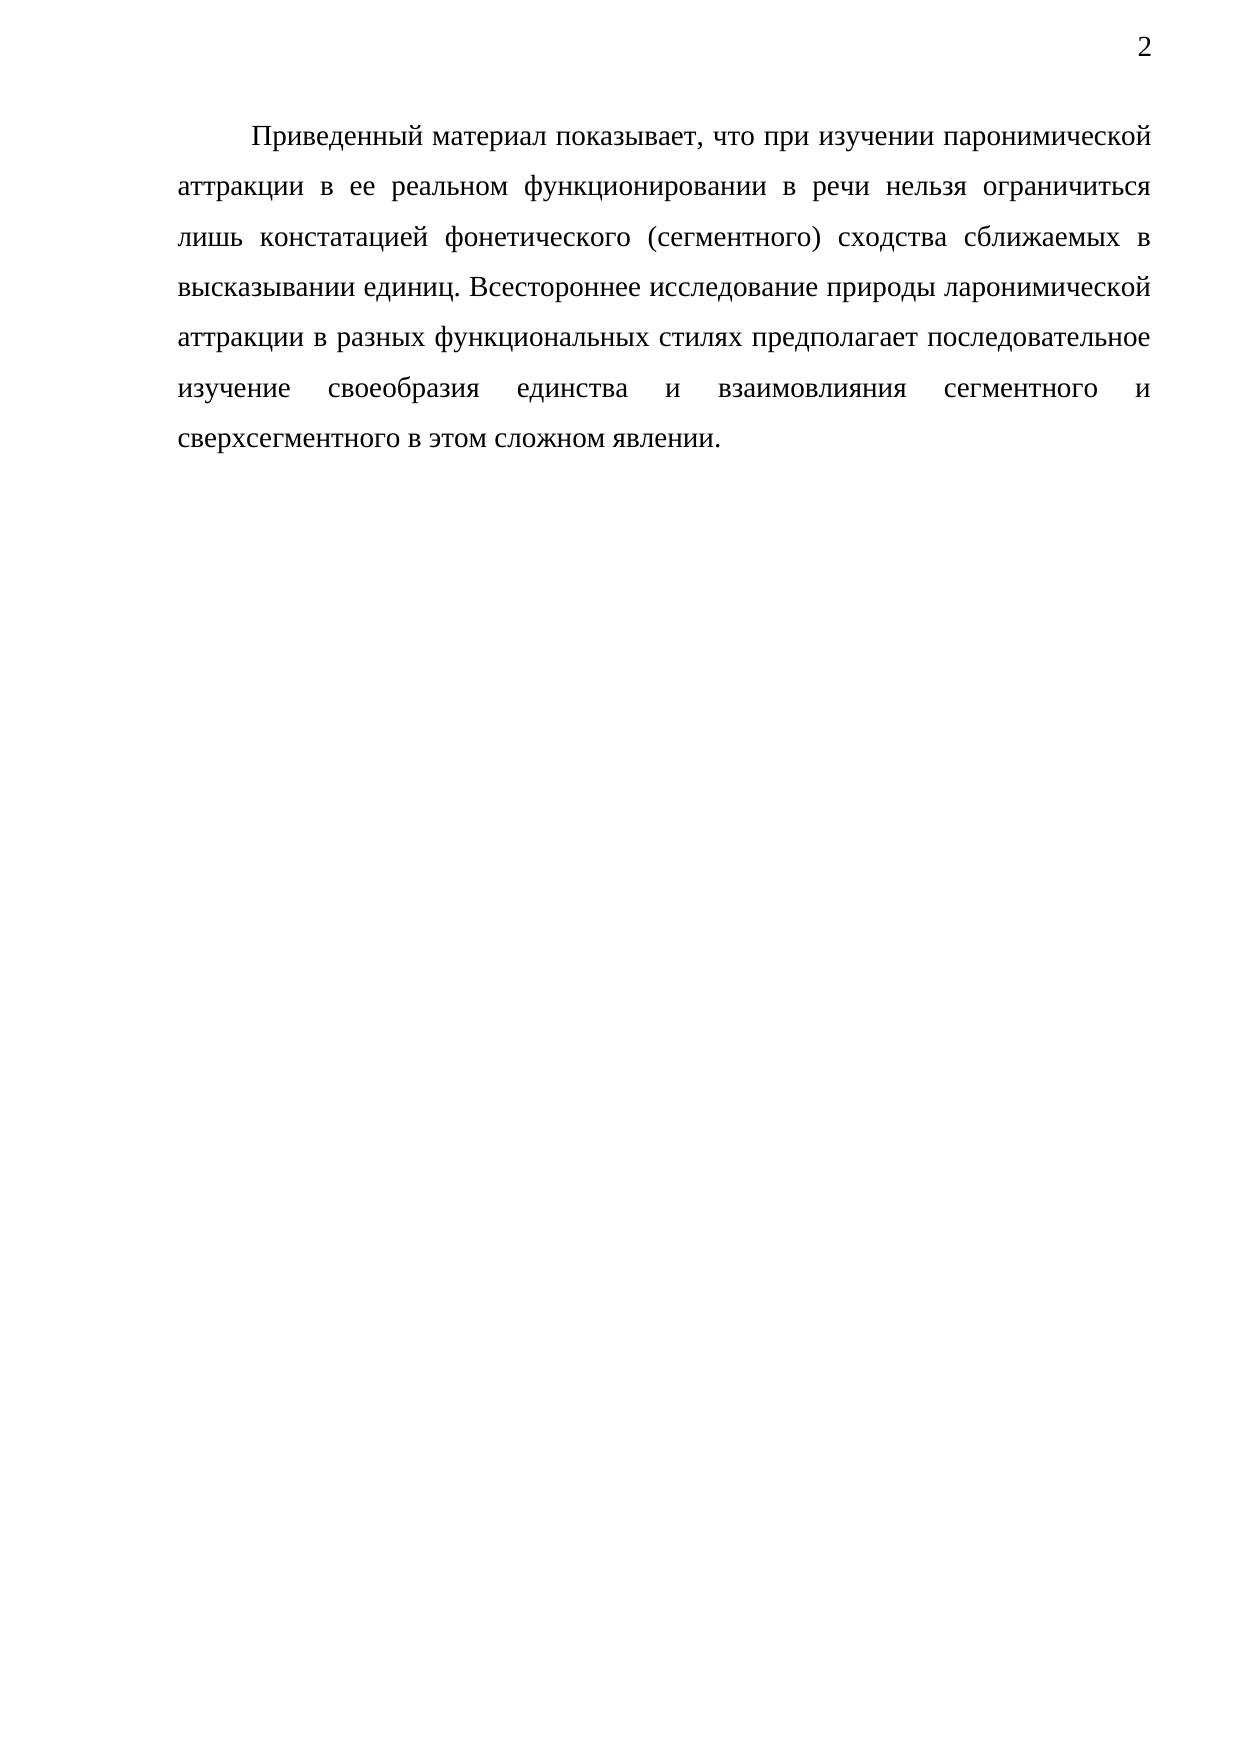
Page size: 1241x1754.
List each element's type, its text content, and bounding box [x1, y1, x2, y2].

text Приведенный материал показывает, что при изучении паронимической аттракции в ее реальном функционировании в речи нельзя ограничиться лишь констатацией фонетического (сегментного) сходства сближаемых в высказывании единиц. Всестороннее исследование природы ларонимической аттракции в разных функциональных стилях предполагает последовательное изучение своеобразия единства и взаимовлияния сегментного и сверхсегментного в этом сложном явлении. [177, 118, 1152, 453]
